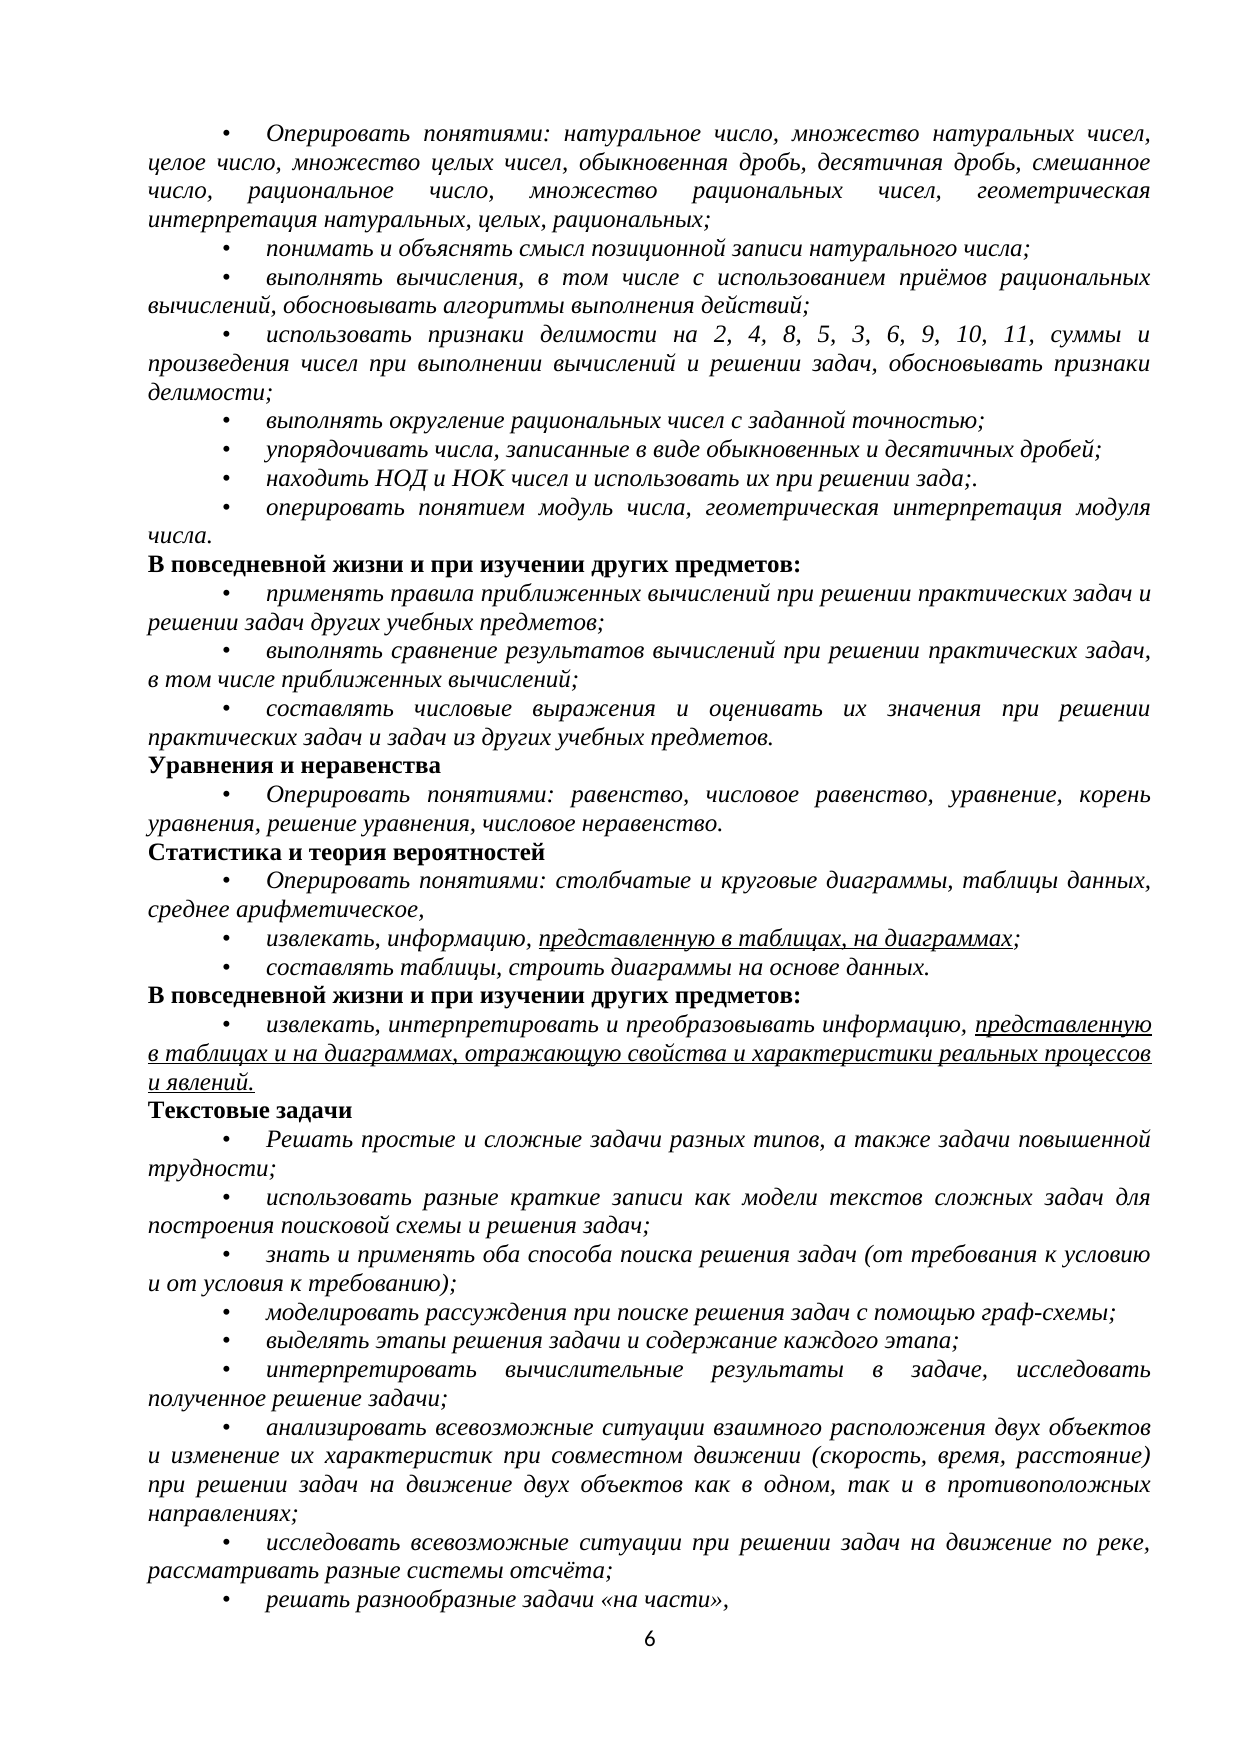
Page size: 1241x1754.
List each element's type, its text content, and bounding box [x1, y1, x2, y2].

text Статистика и теория вероятностей [148, 837, 1152, 866]
list исследовать всевозможные ситуации при решении задач на движение по реке, рассматривать разные системы отсчёта; [148, 1527, 1152, 1584]
list выполнять сравнение результатов вычислений при решении практических задач, в том числе приближенных вычислений; [148, 636, 1152, 693]
list находить НОД и НОК чисел и использовать их при решении зада;. [148, 463, 1152, 492]
list решать разнообразные задачи «на части», [148, 1584, 1152, 1613]
list знать и применять оба способа поиска решения задач (от требования к условию и от условия к требованию); [148, 1239, 1152, 1297]
list извлекать, интерпретировать и преобразовывать информацию, представленную в таблицах и на диаграммах, отражающую свойства и характеристики реальных процессов и явлений. [148, 1064, 1152, 1096]
list Оперировать понятиями: натуральное число, множество натуральных чисел, целое число, множество целых чисел, обыкновенная дробь, десятичная дробь, смешанное число, рациональное число, множество рациональных чисел, геометрическая интерпретация натуральных, целых, рациональных; [148, 118, 1152, 233]
list понимать и объяснять смысл позиционной записи натурального числа; [148, 233, 1152, 262]
list Оперировать понятиями: равенство, числовое равенство, уравнение, корень уравнения, решение уравнения, числовое неравенство. [148, 779, 1152, 837]
list извлекать, интерпретировать и преобразовывать информацию, представленную в таблицах и на диаграммах, отражающую свойства и характеристики реальных процессов и явлений. [148, 1009, 1152, 1063]
list упорядочивать числа, записанные в виде обыкновенных и десятичных дробей; [148, 434, 1152, 463]
list моделировать рассуждения при поиске решения задач с помощью граф-схемы; [148, 1297, 1152, 1326]
text Текстовые задачи [148, 1096, 1152, 1124]
list выделять этапы решения задачи и содержание каждого этапа; [148, 1326, 1152, 1354]
list составлять числовые выражения и оценивать их значения при решении практических задач и задач из других учебных предметов. [148, 693, 1152, 751]
list интерпретировать вычислительные результаты в задаче, исследовать полученное решение задачи; [148, 1354, 1152, 1412]
list извлекать, информацию, представленную в таблицах, на диаграммах; [148, 923, 1152, 952]
text В повседневной жизни и при изучении других предметов: [148, 981, 1152, 1009]
list выполнять округление рациональных чисел с заданной точностью; [148, 406, 1152, 434]
list использовать признаки делимости на 2, 4, 8, 5, 3, 6, 9, 10, 11, суммы и произведения чисел при выполнении вычислений и решении задач, обосновывать признаки делимости; [148, 319, 1152, 406]
text Уравнения и неравенства [148, 751, 1152, 779]
list применять правила приближенных вычислений при решении практических задач и решении задач других учебных предметов; [148, 578, 1152, 636]
text В повседневной жизни и при изучении других предметов: [148, 549, 1152, 578]
list выполнять вычисления, в том числе с использованием приёмов рациональных вычислений, обосновывать алгоритмы выполнения действий; [148, 262, 1152, 319]
list Оперировать понятиями: столбчатые и круговые диаграммы, таблицы данных, среднее арифметическое, [148, 866, 1152, 923]
list Решать простые и сложные задачи разных типов, а также задачи повышенной трудности; [148, 1124, 1152, 1182]
list составлять таблицы, строить диаграммы на основе данных. [148, 952, 1152, 981]
list оперировать понятием модуль числа, геометрическая интерпретация модуля числа. [148, 492, 1152, 549]
list анализировать всевозможные ситуации взаимного расположения двух объектов и изменение их характеристик при совместном движении (скорость, время, расстояние) при решении задач на движение двух объектов как в одном, так и в противоположных направлениях; [148, 1412, 1152, 1527]
list использовать разные краткие записи как модели текстов сложных задач для построения поисковой схемы и решения задач; [148, 1182, 1152, 1239]
